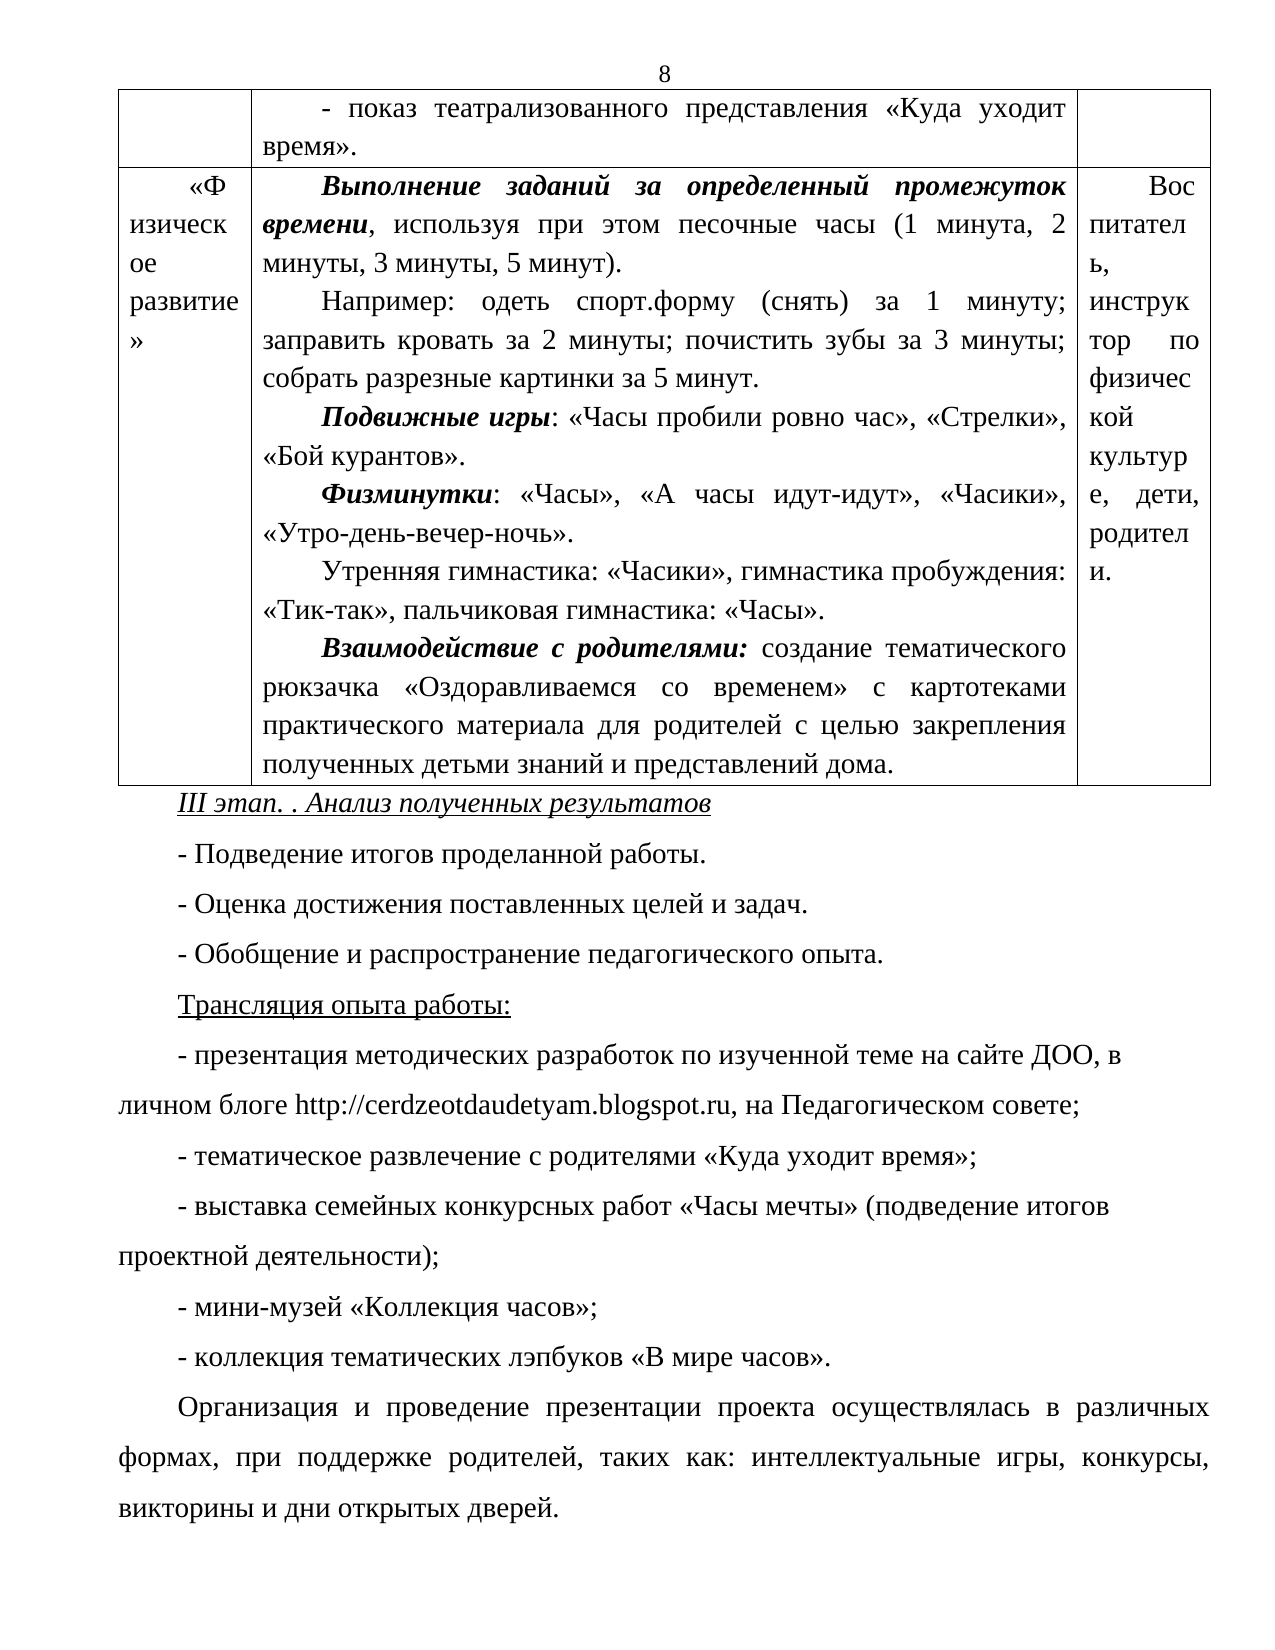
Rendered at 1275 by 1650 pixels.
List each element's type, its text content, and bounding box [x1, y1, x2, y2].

text Трансляция опыта работы: [118, 987, 1211, 1020]
text - Оценка достижения поставленных целей и задач. [118, 886, 1211, 920]
text - Подведение итогов проделанной работы. [118, 836, 1211, 869]
text III этап. . Анализ полученных результатов [118, 786, 1211, 819]
table_cell Выполнение заданий за определенный промежуток времени, используя при этом песочные часы (1 минута, 2 минуты, 3 минуты, 5 минут). Например: одеть спорт.форму (снять) за 1 минуту; заправить кровать за 2 минуты; почистить зубы за 3 минуты; собрать разрезные картинки за 5 минут. Подвижные игры: «Часы пробили ровно час», «Стрелки», «Бой курантов». Физминутки: «Часы», «А часы идут-идут», «Часики», «Утро-день-вечер-ночь». Утренняя гимнастика: «Часики», гимнастика пробуждения: «Тик-так», пальчиковая гимнастика: «Часы». Взаимодействие с родителями: создание тематического рюкзачка «Оздоравливаемся со временем» с картотеками практического материала для родителей с целью закрепления полученных детьми знаний и представлений дома. [252, 168, 1077, 784]
text - Обобщение и распространение педагогического опыта. [118, 936, 1211, 970]
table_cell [252, 90, 1077, 167]
text - презентация методических разработок по изученной теме на сайте ДОО, в личном блоге http://cerdzeotdaudetyam.blogspot.ru, на Педагогическом совете; [118, 1037, 1211, 1121]
text - мини-музей «Коллекция часов»; [118, 1289, 1211, 1322]
table_cell «Физическое развитие» [119, 168, 251, 784]
text - коллекция тематических лэпбуков «В мире часов». [118, 1339, 1211, 1372]
text - тематическое развлечение с родителями «Куда уходит время»; [118, 1138, 1211, 1171]
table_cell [1078, 90, 1210, 167]
table_cell Воспитатель, инструктор по физической культуре, дети, родители. [1078, 168, 1210, 784]
text Организация и проведение презентации проекта осуществлялась в различных формах, при поддержке родителей, таких как: интеллектуальные игры, конкурсы, викторины и дни открытых дверей. [118, 1389, 1211, 1523]
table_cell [119, 90, 251, 167]
text - выставка семейных конкурсных работ «Часы мечты» (подведение итогов проектной деятельности); [118, 1188, 1211, 1272]
